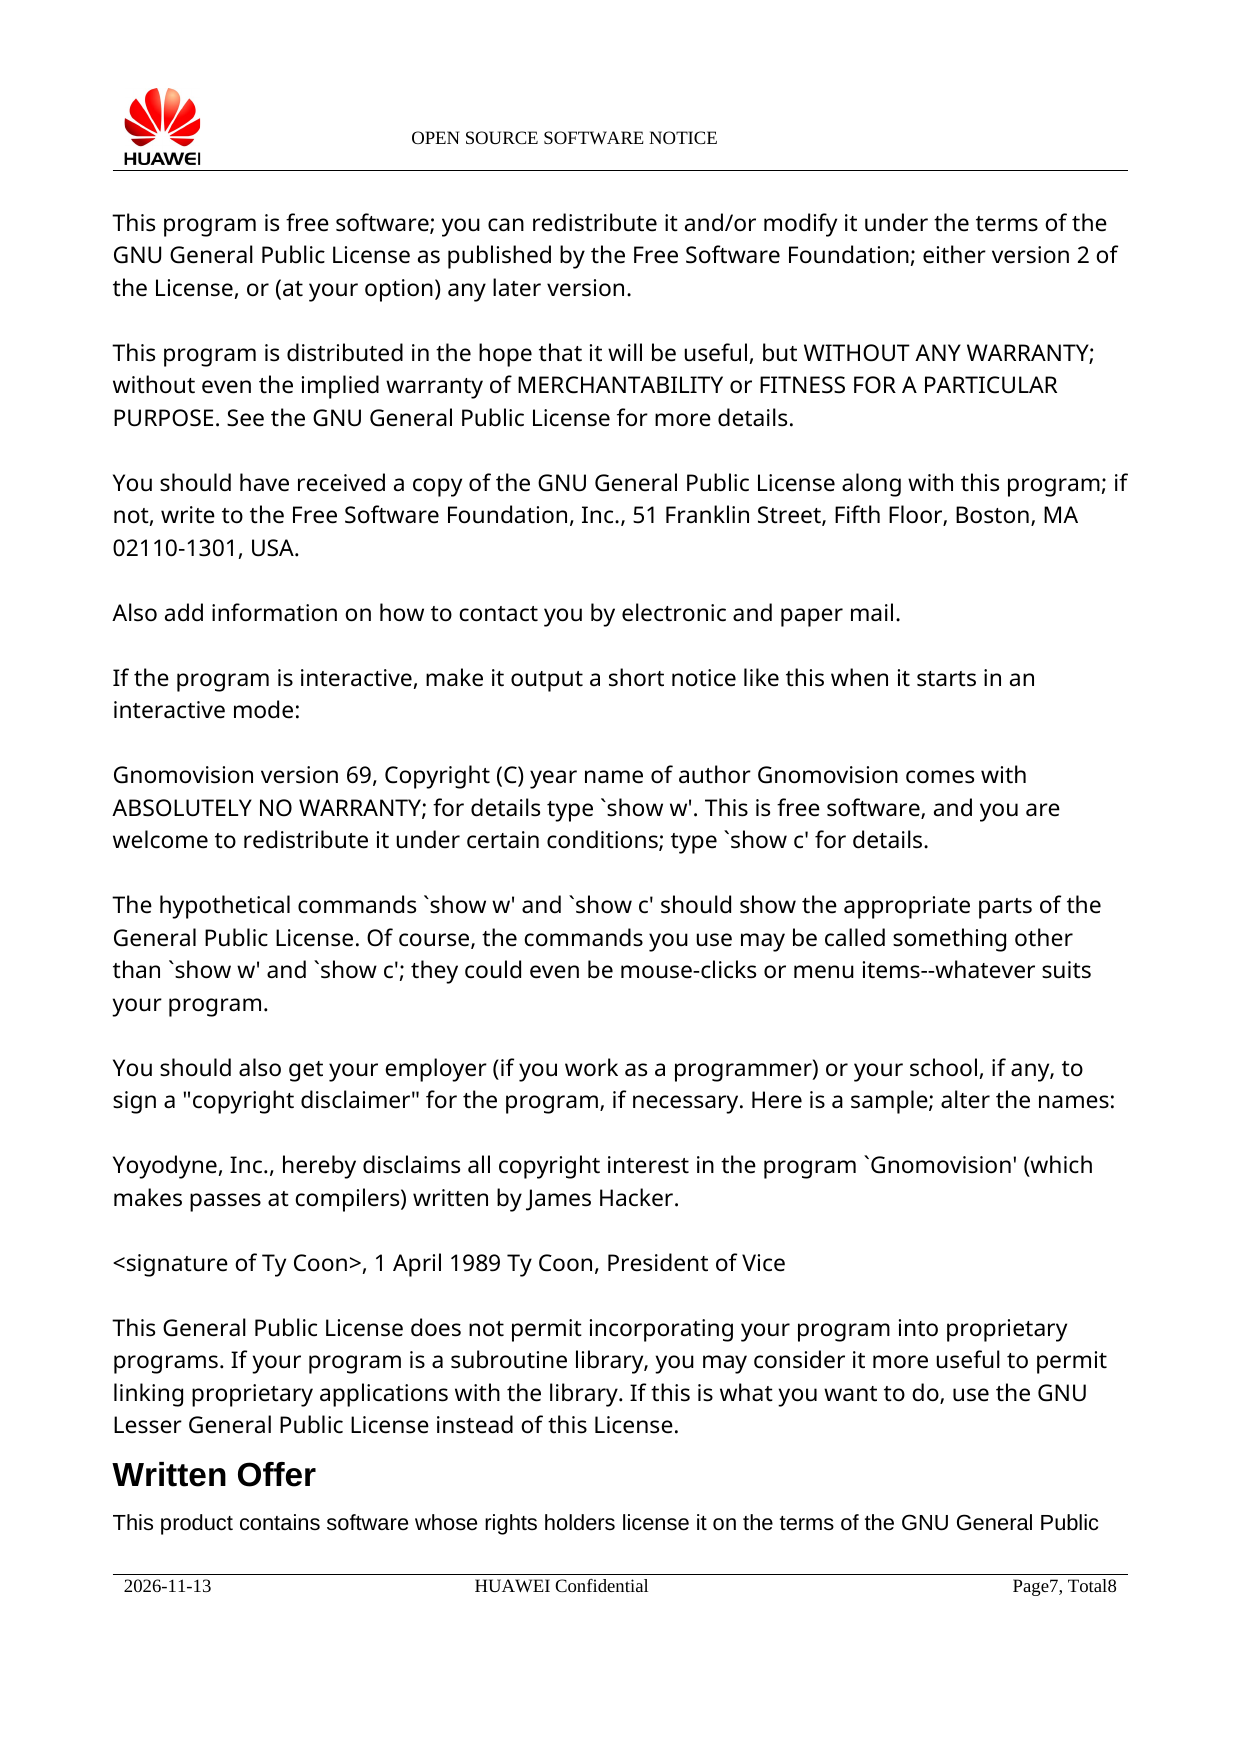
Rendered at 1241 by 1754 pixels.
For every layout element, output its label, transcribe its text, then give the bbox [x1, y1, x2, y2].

text Also add information on how to contact you by electronic and paper mail. [112, 596, 1128, 629]
picture [124, 88, 201, 165]
text <signature of Ty Coon>, 1 April 1989 Ty Coon, President of Vice [112, 1246, 1128, 1279]
text You should also get your employer (if you work as a programmer) or your school, if any, to sign a "copyright disclaimer" for the program, if necessary. Here is a sample; alter the names: [112, 1051, 1128, 1116]
text You should have received a copy of the GNU General Public License along with this program; if not, write to the Free Software Foundation, Inc., 51 Franklin Street, Fifth Floor, Boston, MA 02110-1301, USA. [112, 466, 1128, 564]
text Written Offer [112, 1441, 1128, 1506]
text This General Public License does not permit incorporating your program into proprietary programs. If your program is a subroutine library, you may consider it more useful to permit linking proprietary applications with the library. If this is what you want to do, use the GNU Lesser General Public License instead of this License. [112, 1311, 1128, 1441]
text The hypothetical commands `show w' and `show c' should show the appropriate parts of the General Public License. Of course, the commands you use may be called something other than `show w' and `show c'; they could even be mouse-clicks or menu items--whatever suits your program. [112, 889, 1128, 1019]
text Yoyodyne, Inc., hereby disclaims all copyright interest in the program `Gnomovision' (which makes passes at compilers) written by James Hacker. [112, 1149, 1128, 1214]
text Gnomovision version 69, Copyright (C) year name of author Gnomovision comes with ABSOLUTELY NO WARRANTY; for details type `show w'. This is free software, and you are welcome to redistribute it under certain conditions; type `show c' for details. [112, 759, 1128, 856]
text This program is free software; you can redistribute it and/or modify it under the terms of the GNU General Public License as published by the Free Software Foundation; either version 2 of the License, or (at your option) any later version. [112, 206, 1128, 304]
text This program is distributed in the hope that it will be useful, but WITHOUT ANY WARRANTY; without even the implied warranty of MERCHANTABILITY or FITNESS FOR A PARTICULAR PURPOSE. See the GNU General Public License for more details. [112, 336, 1128, 434]
text If the program is interactive, make it output a short notice like this when it starts in an interactive mode: [112, 661, 1128, 726]
